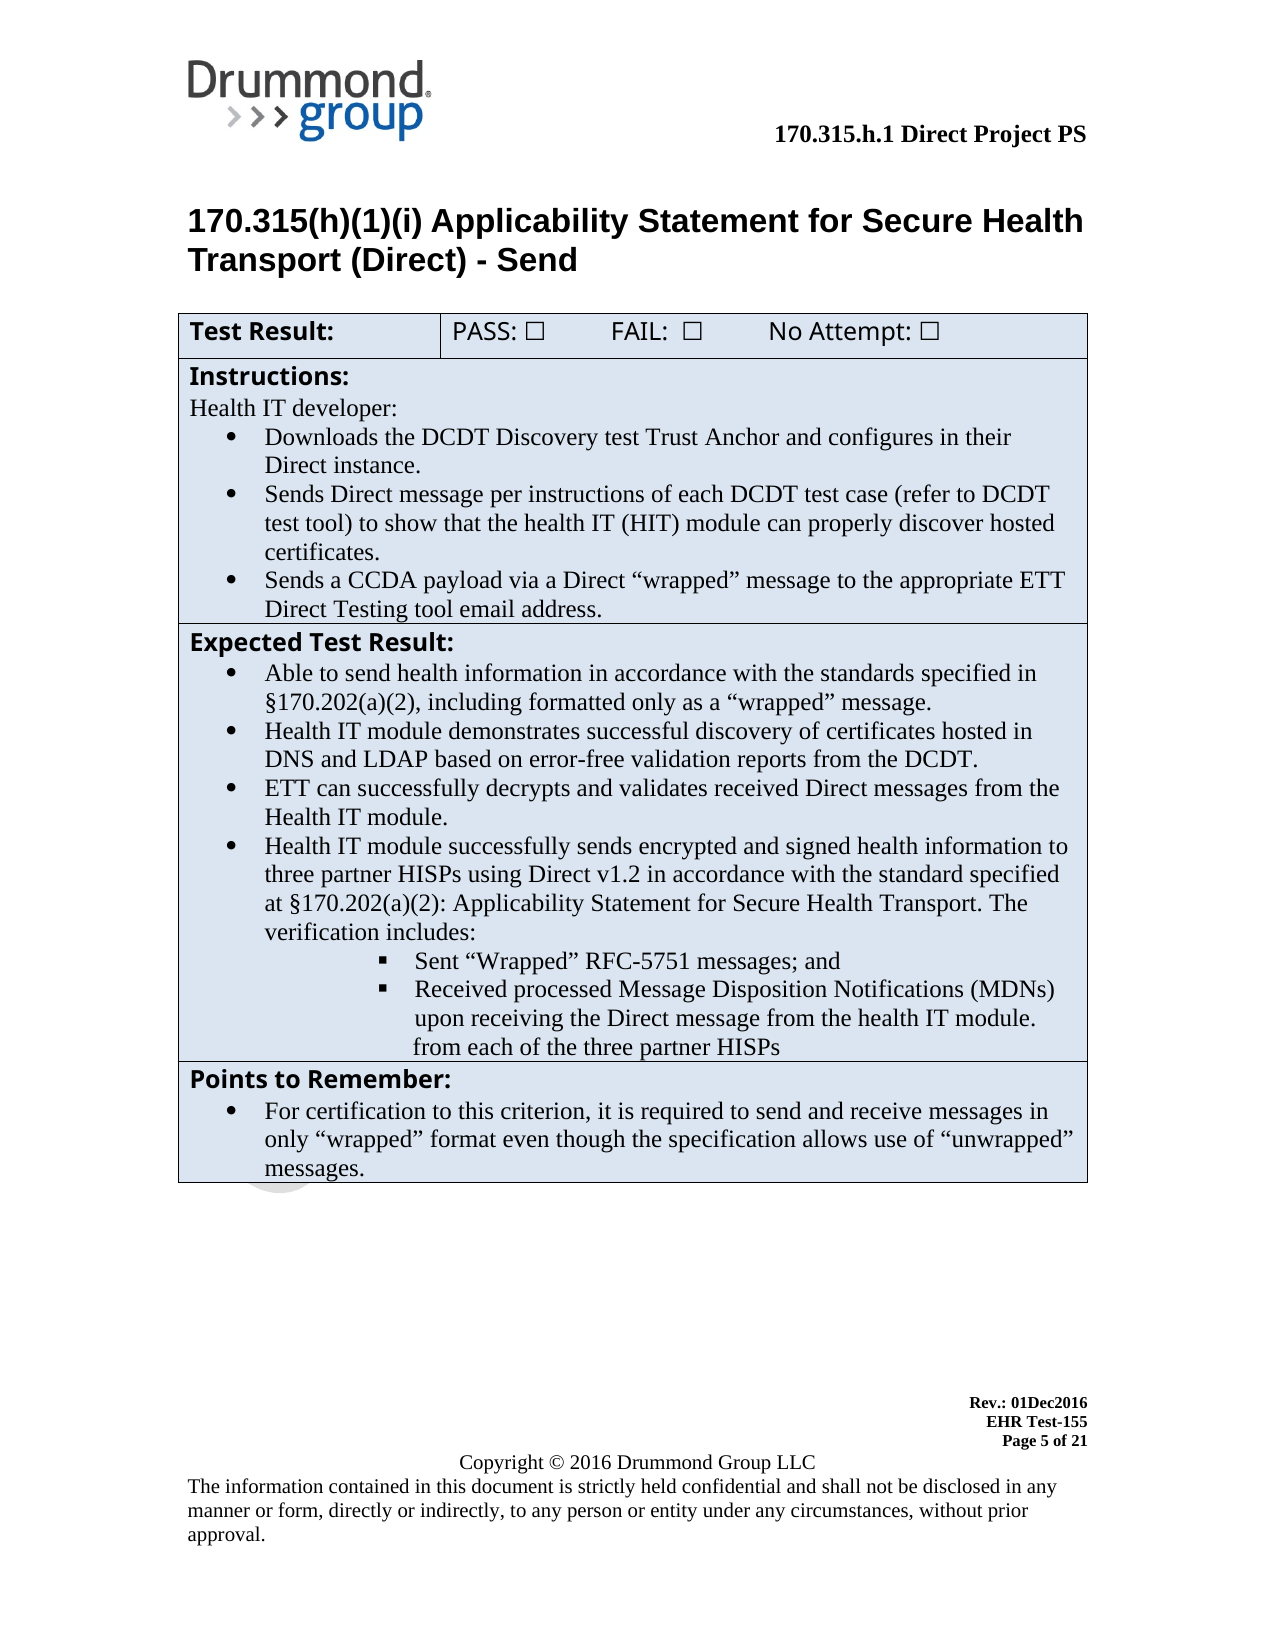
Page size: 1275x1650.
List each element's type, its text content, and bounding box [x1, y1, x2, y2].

picture [187, 60, 433, 142]
table_cell Instructions: Health IT developer: Downloads the DCDT Discovery test Trust Anchor and configures in their Direct instance. Sends Direct message per instructions of each DCDT test case (refer to DCDT test tool) to show that the health IT (HIT) module can properly discover hosted certificates. Sends a CCDA payload via a Direct “wrapped” message to the appropriate ETT Direct Testing tool email address. [179, 359, 1087, 623]
table_header PASS: FAIL: No Attempt: [441, 314, 1087, 358]
table_cell Points to Remember: For certification to this criterion, it is required to send and receive messages in only “wrapped” format even though the specification allows use of “unwrapped” messages. [179, 1062, 1087, 1182]
table_cell Expected Test Result: Able to send health information in accordance with the standards specified in §170.202(a)(2), including formatted only as a “wrapped” message. Health IT module demonstrates successful discovery of certificates hosted in DNS and LDAP based on error-free validation reports from the DCDT. ETT can successfully decrypts and validates received Direct messages from the Health IT module. Health IT module successfully sends encrypted and signed health information to three partner HISPs using Direct v1.2 in accordance with the standard specified at §170.202(a)(2): Applicability Statement for Secure Health Transport. The verification includes: Sent “Wrapped” RFC-5751 messages; and Received processed Message Disposition Notifications (MDNs) upon receiving the Direct message from the health IT module. from each of the three partner HISPs [179, 624, 1087, 1061]
subtitle 170.315(h)(1)(i) Applicability Statement for Secure Health Transport (Direct) - Send [187, 201, 1087, 278]
table_header Test Result: [179, 314, 440, 358]
